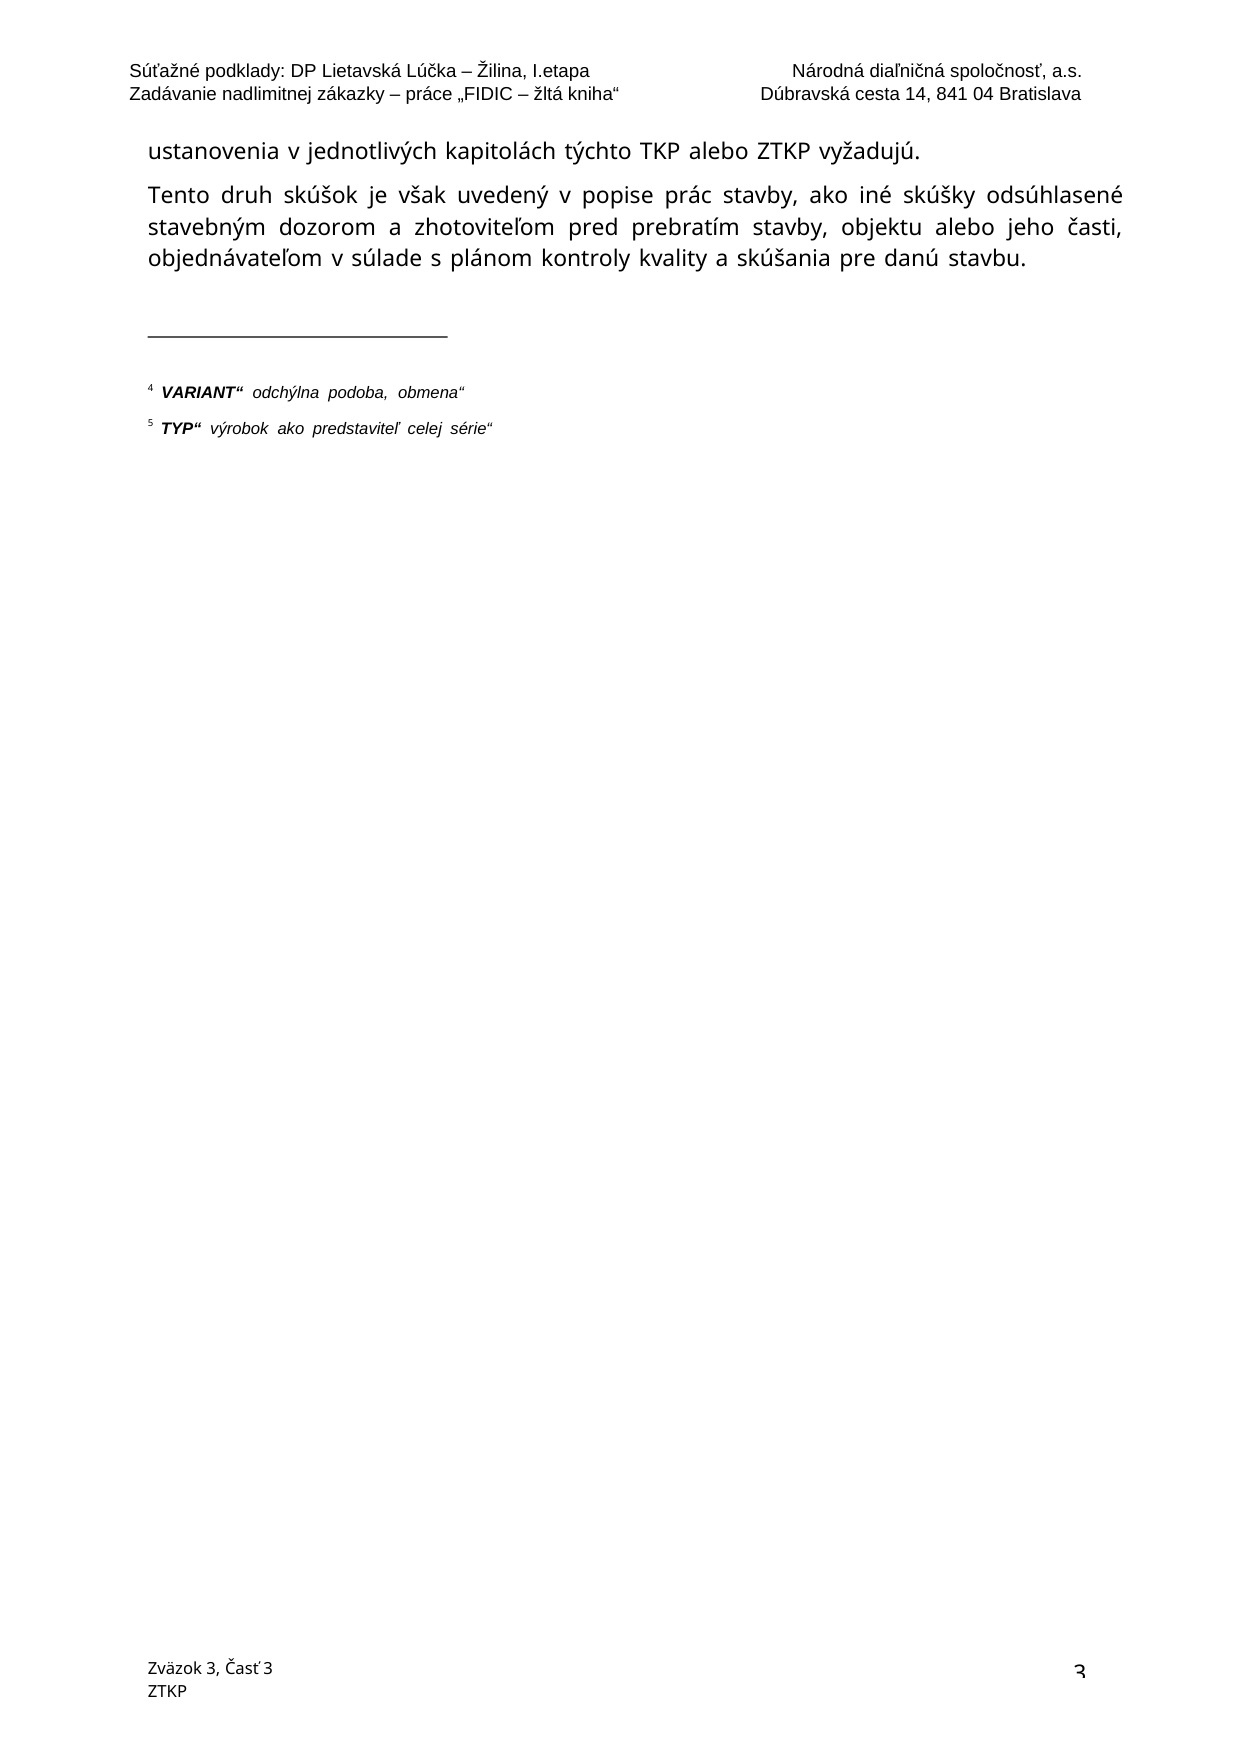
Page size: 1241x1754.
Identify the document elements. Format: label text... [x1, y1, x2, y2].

text 5 TYP“ výrobok ako predstaviteľ celej série“ [148, 416, 1134, 439]
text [148, 135, 1123, 166]
text 4 VARIANT“ odchýlna podoba, obmena“ [148, 381, 1134, 404]
text Tento druh skúšok je však uvedený v popise prác stavby, ako iné skúšky odsúhlasené stavebným dozorom a zhotoviteľom pred prebratím stavby, objektu alebo jeho časti, objednávateľom v súlade s plánom kontroly kvality a skúšania pre danú stavbu. [148, 179, 1123, 273]
